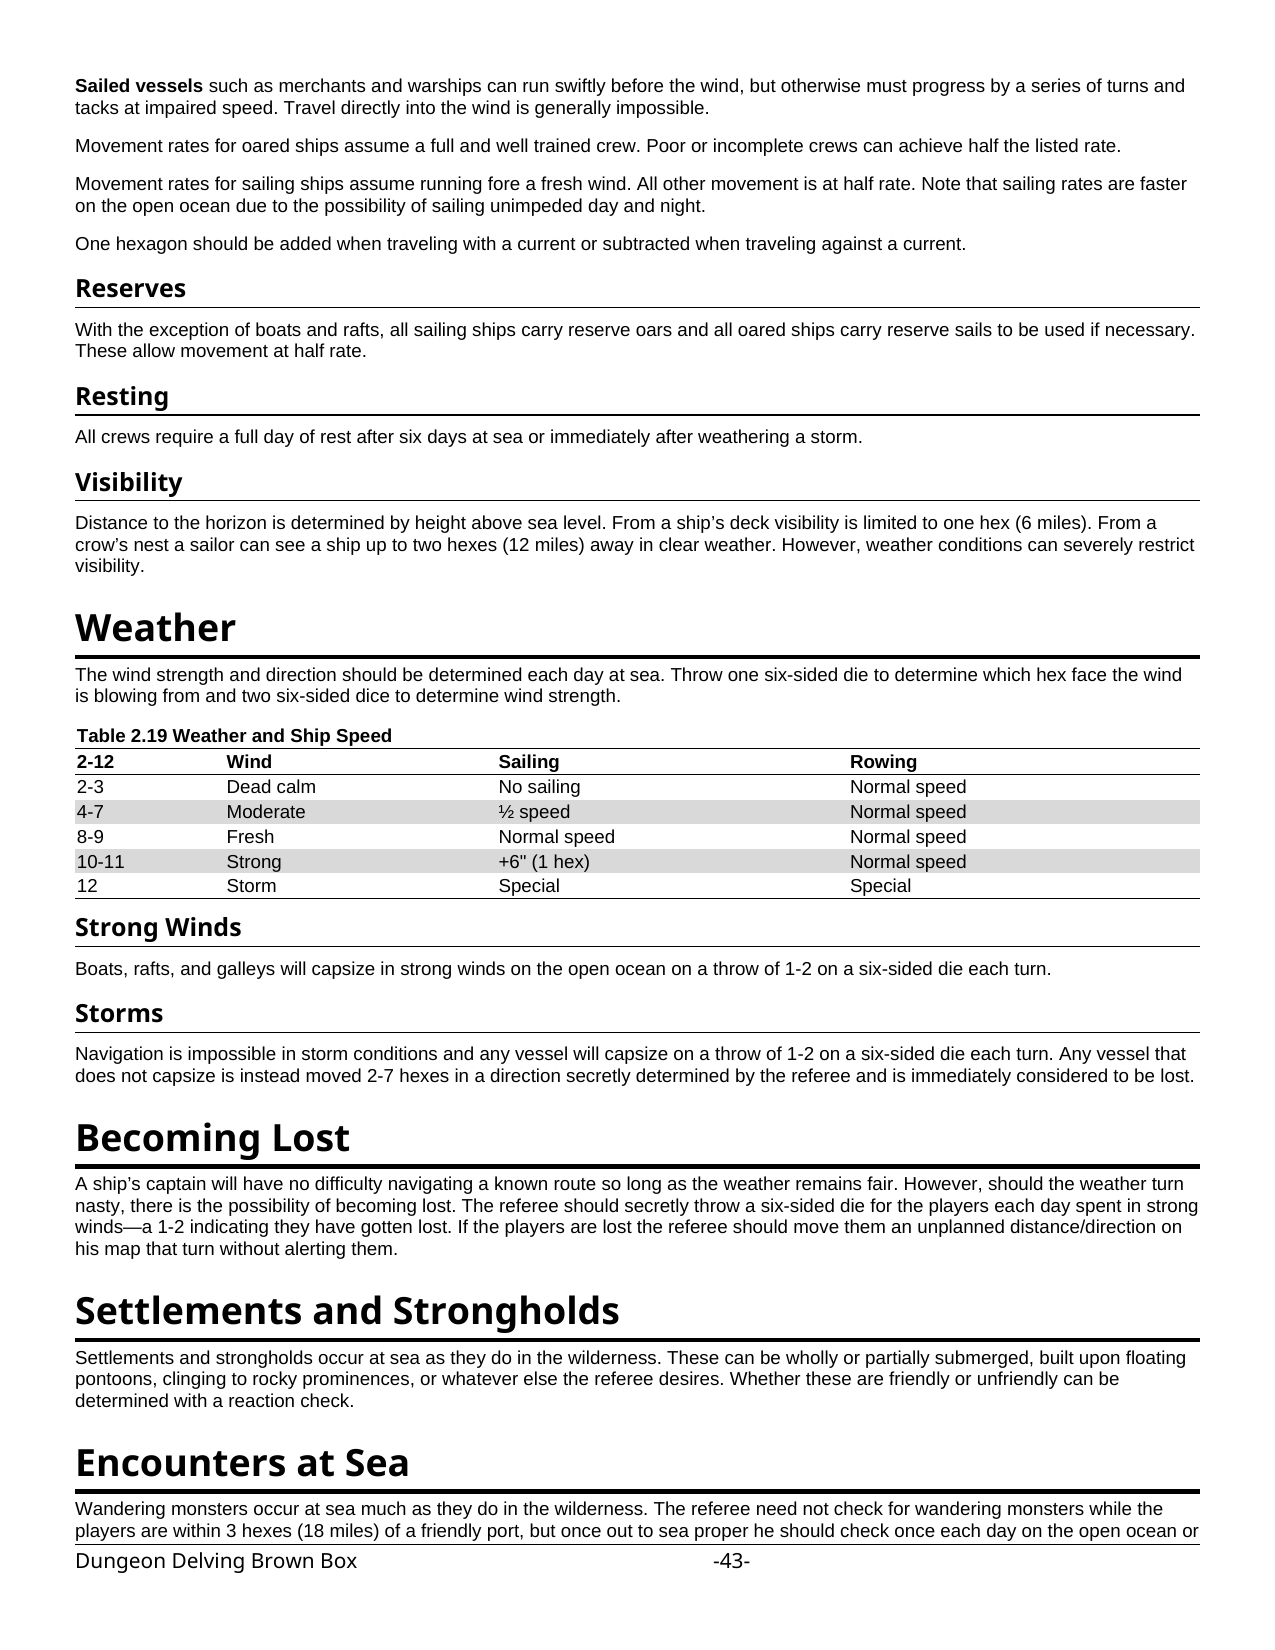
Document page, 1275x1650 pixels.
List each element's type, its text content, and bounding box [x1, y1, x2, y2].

subtitle Becoming Lost [75, 1111, 1200, 1164]
subtitle Reserves [75, 271, 1200, 307]
subtitle Strong Winds [75, 910, 1200, 946]
text Movement rates for oared ships assume a full and well trained crew. Poor or incomplete crews can achieve half the listed rate. [75, 135, 1200, 156]
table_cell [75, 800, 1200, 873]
text Settlements and strongholds occur at sea as they do in the wilderness. These can be wholly or partially submerged, built upon floating pontoons, clinging to rocky prominences, or whatever else the referee desires. Whether these are friendly or unfriendly can be determined with a reaction check. [75, 1346, 1200, 1411]
text Navigation is impossible in storm conditions and any vessel will capsize on a throw of 1-2 on a six-sided die each turn. Any vessel that does not capsize is instead moved 2-7 hexes in a direction secretly determined by the referee and is immediately considered to be lost. [75, 1043, 1200, 1086]
text All crews require a full day of rest after six days at sea or immediately after weathering a storm. [75, 426, 1200, 448]
text Sailed vessels such as merchants and warships can run swiftly before the wind, but otherwise must progress by a series of turns and tacks at impaired speed. Travel directly into the wind is generally impossible. [75, 75, 1200, 118]
text A ship’s captain will have no difficulty navigating a known route so long as the weather remains fair. However, should the weather turn nasty, there is the possibility of becoming lost. The referee should secretly throw a six-sided die for the players each day spent in strong winds—a 1-2 indicating they have gotten lost. If the players are lost the referee should move them an unplanned distance/direction on his map that turn without alerting them. [75, 1173, 1200, 1259]
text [75, 1498, 1200, 1541]
subtitle Encounters at Sea [75, 1436, 1200, 1489]
text Movement rates for sailing ships assume running fore a fresh wind. All other movement is at half rate. Note that sailing rates are faster on the open ocean due to the possibility of sailing unimpeded day and night. [75, 173, 1200, 216]
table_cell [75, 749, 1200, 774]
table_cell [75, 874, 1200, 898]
text With the exception of boats and rafts, all sailing ships carry reserve oars and all oared ships carry reserve sails to be used if necessary. These allow movement at half rate. [75, 319, 1200, 362]
text Distance to the horizon is determined by height above sea level. From a ship’s deck visibility is limited to one hex (6 miles). From a crow’s nest a sailor can see a ship up to two hexes (12 miles) away in clear weather. However, weather conditions can severely restrict visibility. [75, 512, 1200, 577]
subtitle Resting [75, 378, 1200, 414]
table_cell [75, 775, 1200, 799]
text One hexagon should be added when traveling with a current or subtracted when traveling against a current. [75, 233, 1200, 254]
subtitle Weather [75, 602, 1200, 655]
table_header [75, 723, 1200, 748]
subtitle Visibility [75, 464, 1200, 500]
text Boats, rafts, and galleys will capsize in strong winds on the open ocean on a throw of 1-2 on a six-sided die each turn. [75, 957, 1200, 979]
subtitle Settlements and Strongholds [75, 1284, 1200, 1338]
text The wind strength and direction should be determined each day at sea. Throw one six-sided die to determine which hex face the wind is blowing from and two six-sided dice to determine wind strength. [75, 663, 1200, 707]
subtitle Storms [75, 996, 1200, 1032]
